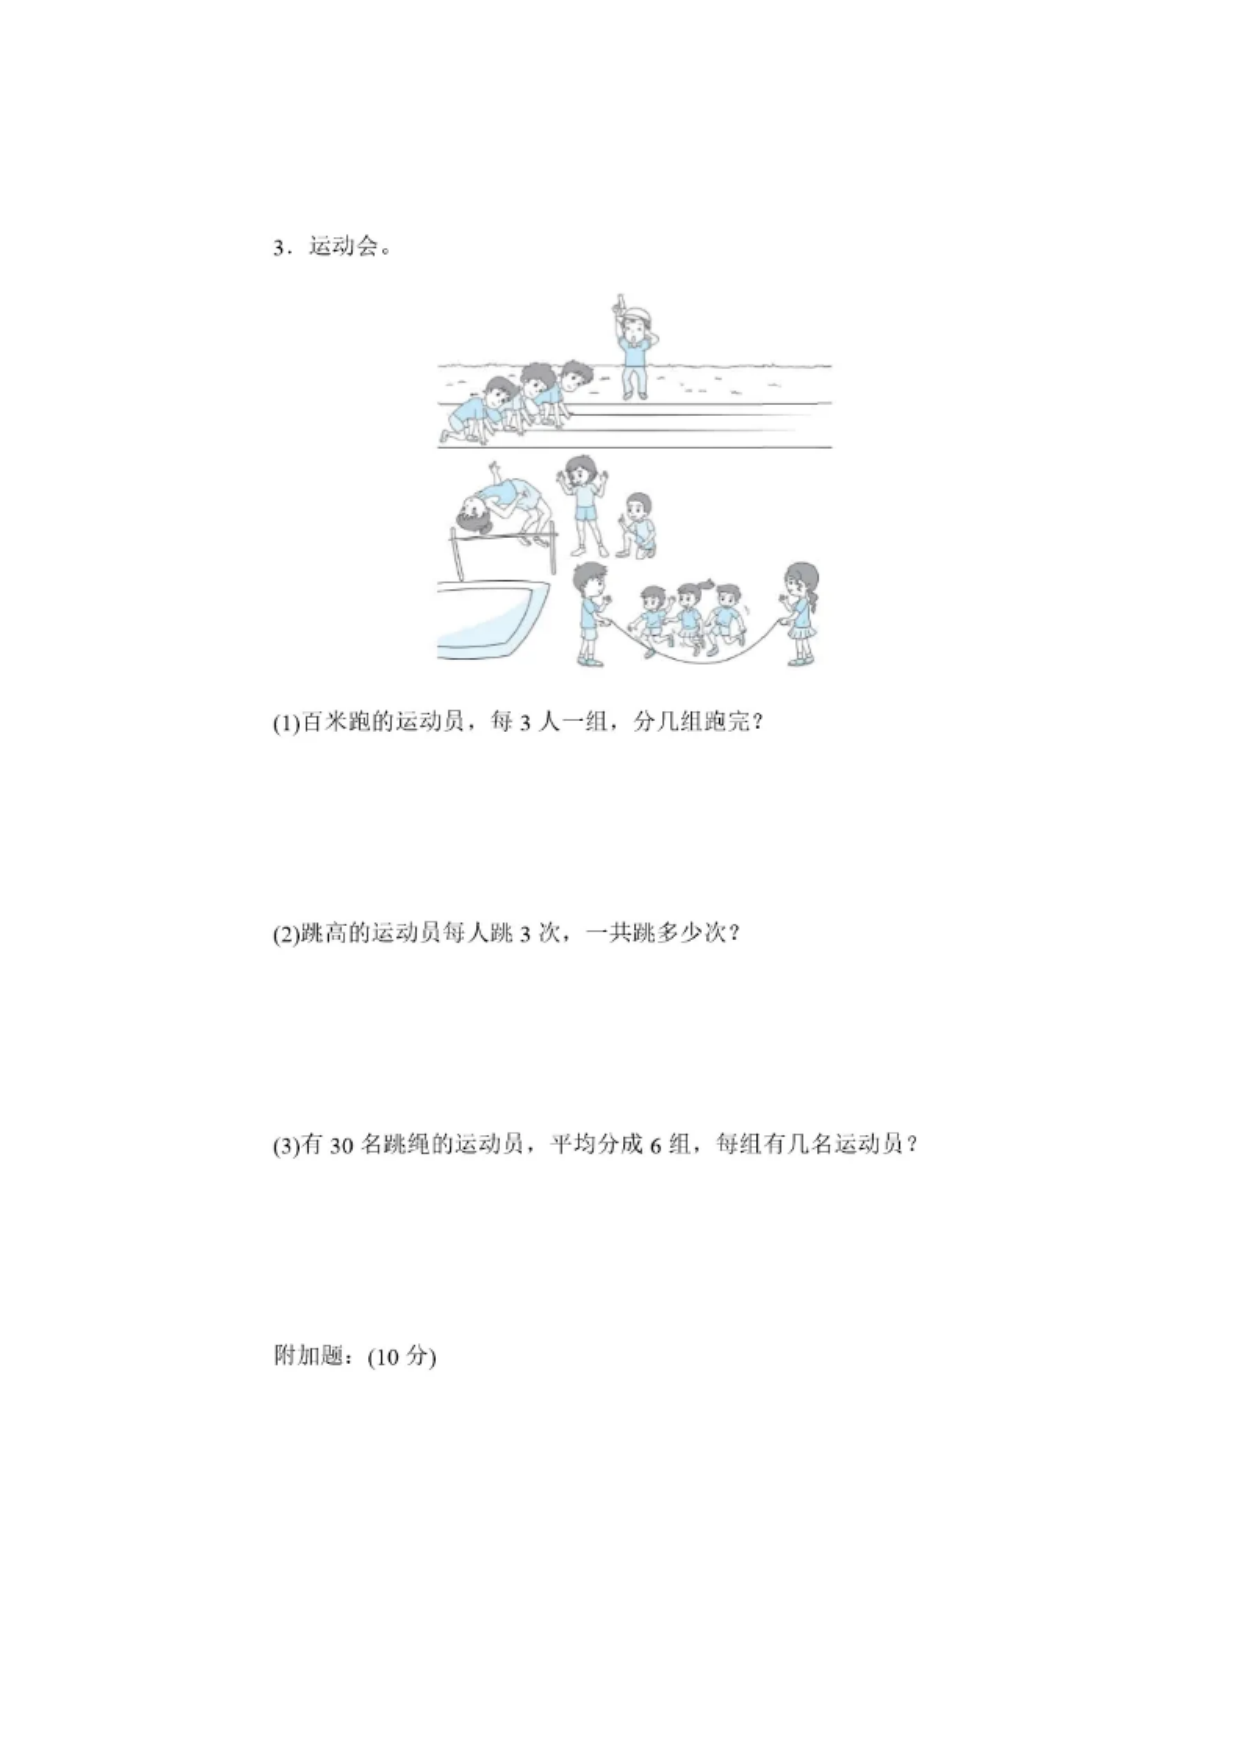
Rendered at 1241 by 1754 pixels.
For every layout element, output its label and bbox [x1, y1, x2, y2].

picture [209, 162, 1032, 1389]
